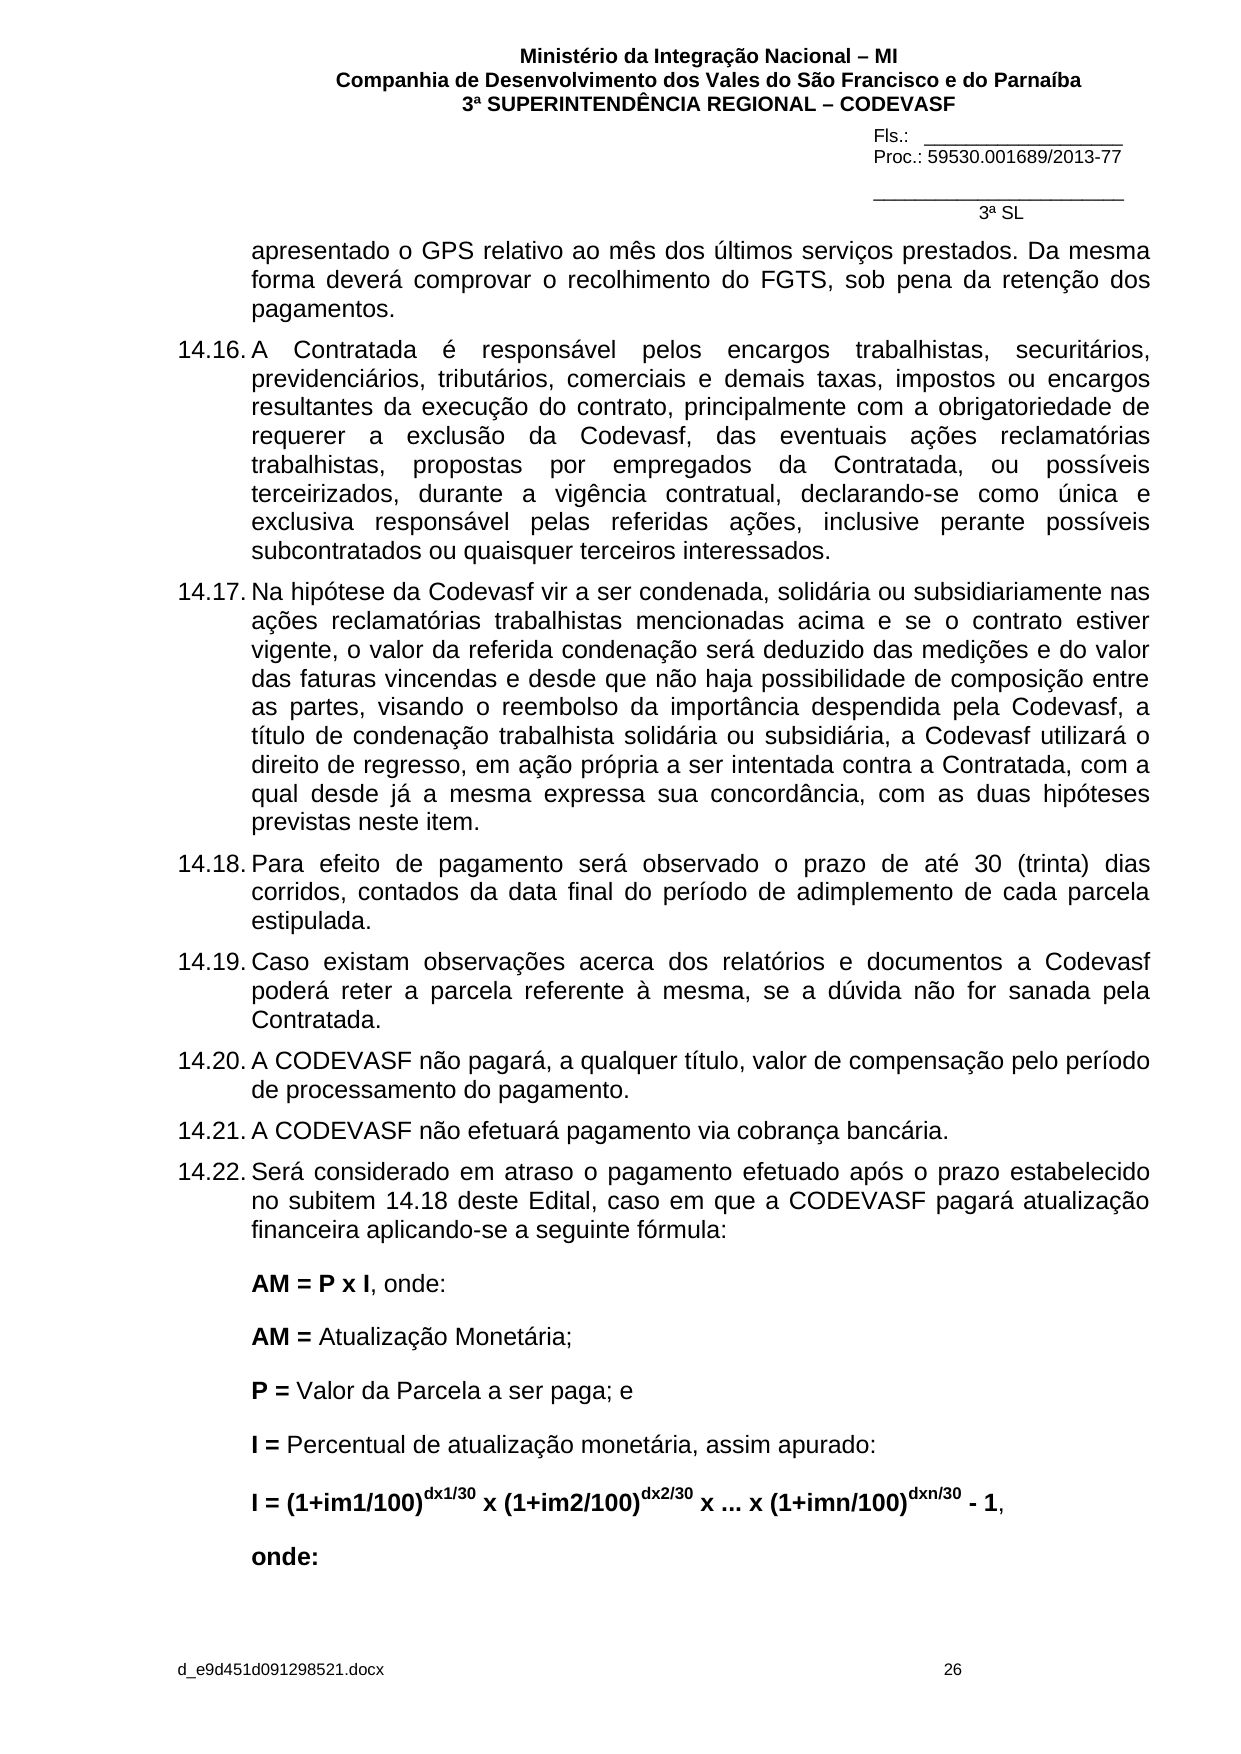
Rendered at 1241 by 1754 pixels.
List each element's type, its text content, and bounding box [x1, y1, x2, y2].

text Caso existam observações acerca dos relatórios e documentos a Codevasf poderá reter a parcela referente à mesma, se a dúvida não for sanada pela Contratada. [177, 947, 1152, 1033]
list onde: [251, 1542, 1152, 1571]
text A Contratada é responsável pelos encargos trabalhistas, securitários, previdenciários, tributários, comerciais e demais taxas, impostos ou encargos resultantes da execução do contrato, principalmente com a obrigatoriedade de requerer a exclusão da Codevasf, das eventuais ações reclamatórias trabalhistas, propostas por empregados da Contratada, ou possíveis terceirizados, durante a vigência contratual, declarando-se como única e exclusiva responsável pelas referidas ações, inclusive perante possíveis subcontratados ou quaisquer terceiros interessados. [177, 335, 1152, 565]
text Na hipótese da Codevasf vir a ser condenada, solidária ou subsidiariamente nas ações reclamatórias trabalhistas mencionadas acima e se o contrato estiver vigente, o valor da referida condenação será deduzido das medições e do valor das faturas vincendas e desde que não haja possibilidade de composição entre as partes, visando o reembolso da importância despendida pela Codevasf, a título de condenação trabalhista solidária ou subsidiária, a Codevasf utilizará o direito de regresso, em ação própria a ser intentada contra a Contratada, com a qual desde já a mesma expressa sua concordância, com as duas hipóteses previstas neste item. [177, 577, 1152, 836]
text A CODEVASF não efetuará pagamento via cobrança bancária. [177, 1116, 1152, 1145]
list I = Percentual de atualização monetária, assim apurado: [251, 1430, 1152, 1458]
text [177, 236, 1152, 322]
list AM = P x I, onde: [251, 1268, 1152, 1297]
text A CODEVASF não pagará, a qualquer título, valor de compensação pelo período de processamento do pagamento. [177, 1046, 1152, 1103]
list AM = Atualização Monetária; [251, 1322, 1152, 1351]
list P = Valor da Parcela a ser paga; e [251, 1376, 1152, 1405]
list I = (1+im1/100)dx1/30 x (1+im2/100)dx2/30 x ... x (1+imn/100)dxn/30 - 1, [251, 1483, 1152, 1517]
text Será considerado em atraso o pagamento efetuado após o prazo estabelecido no subitem 14.18 deste Edital, caso em que a CODEVASF pagará atualização financeira aplicando-se a seguinte fórmula: [177, 1157, 1152, 1243]
text Para efeito de pagamento será observado o prazo de até 30 (trinta) dias corridos, contados da data final do período de adimplemento de cada parcela estipulada. [177, 848, 1152, 935]
